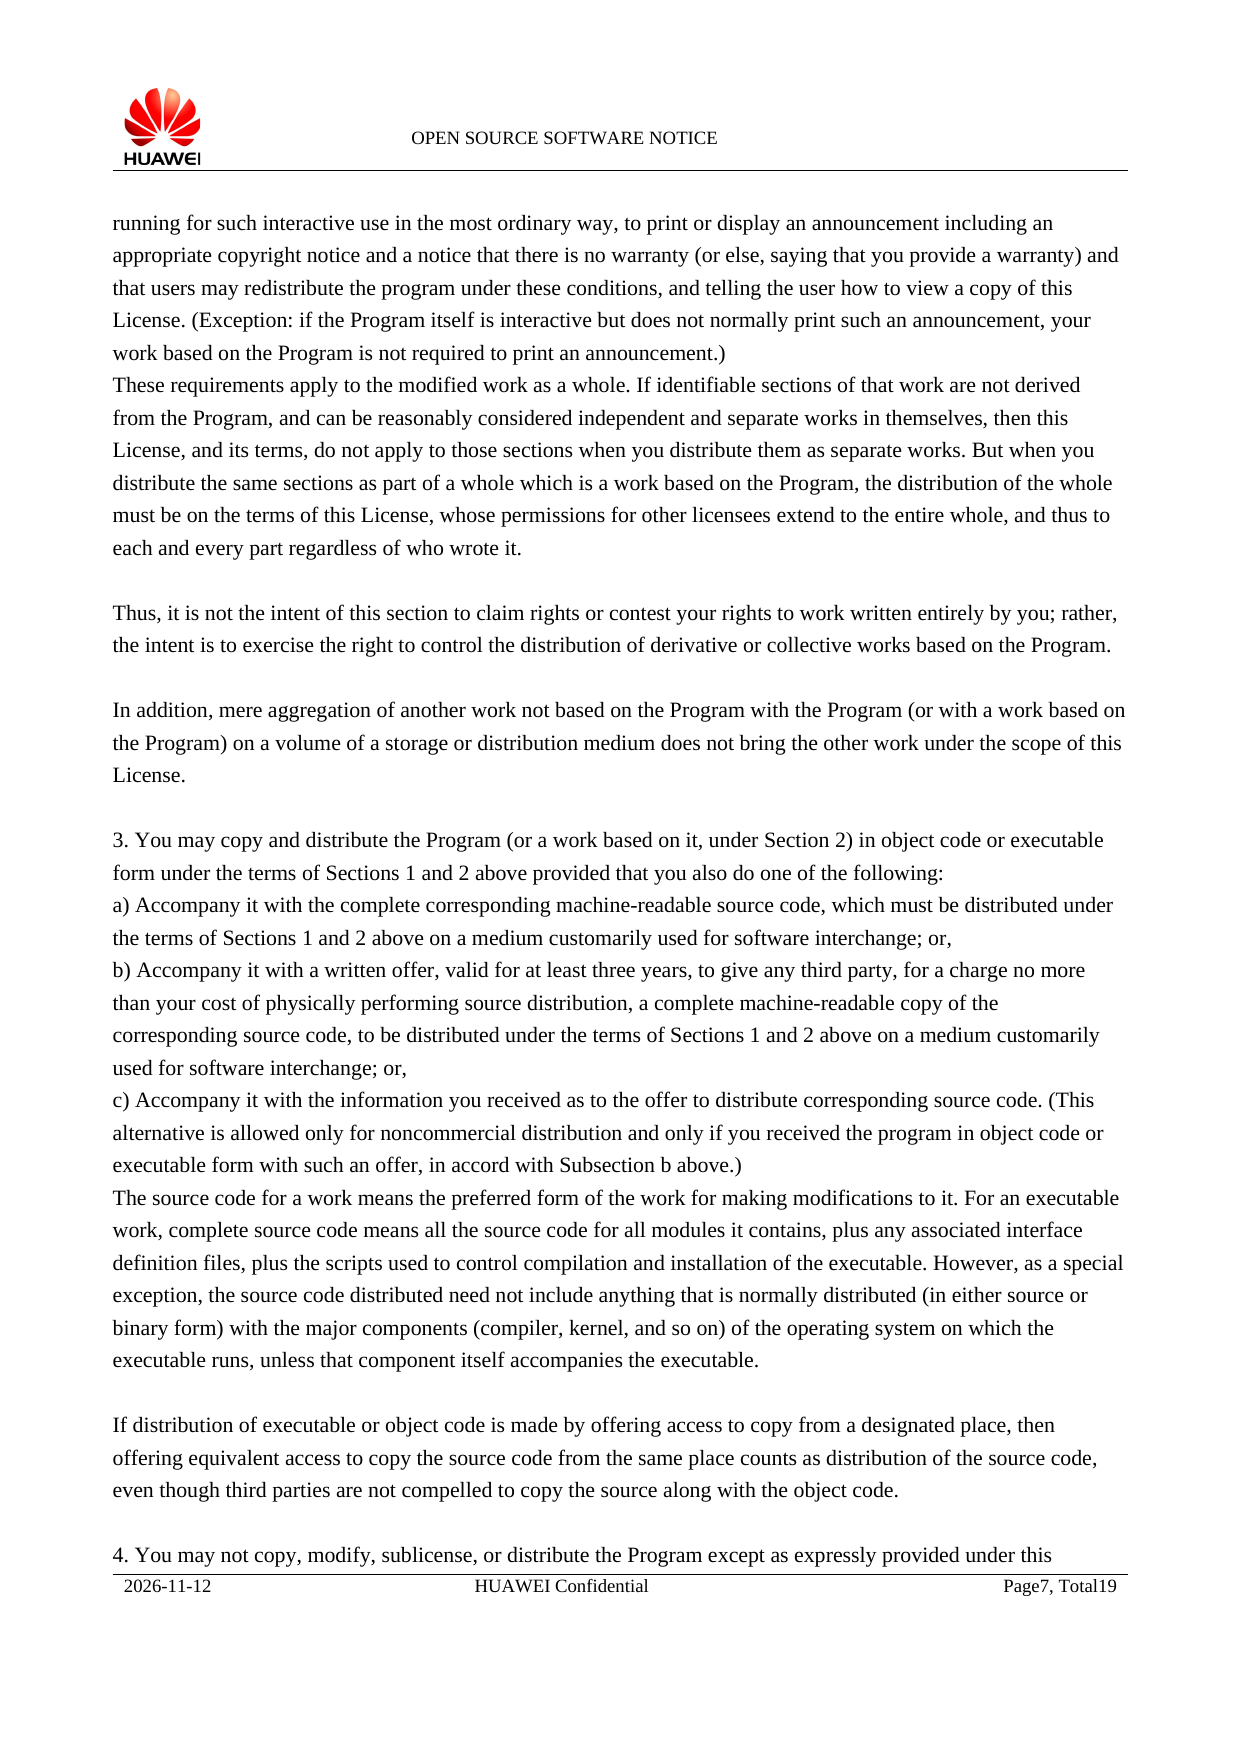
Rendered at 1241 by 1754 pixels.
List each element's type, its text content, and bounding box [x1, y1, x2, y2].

picture [124, 88, 201, 165]
